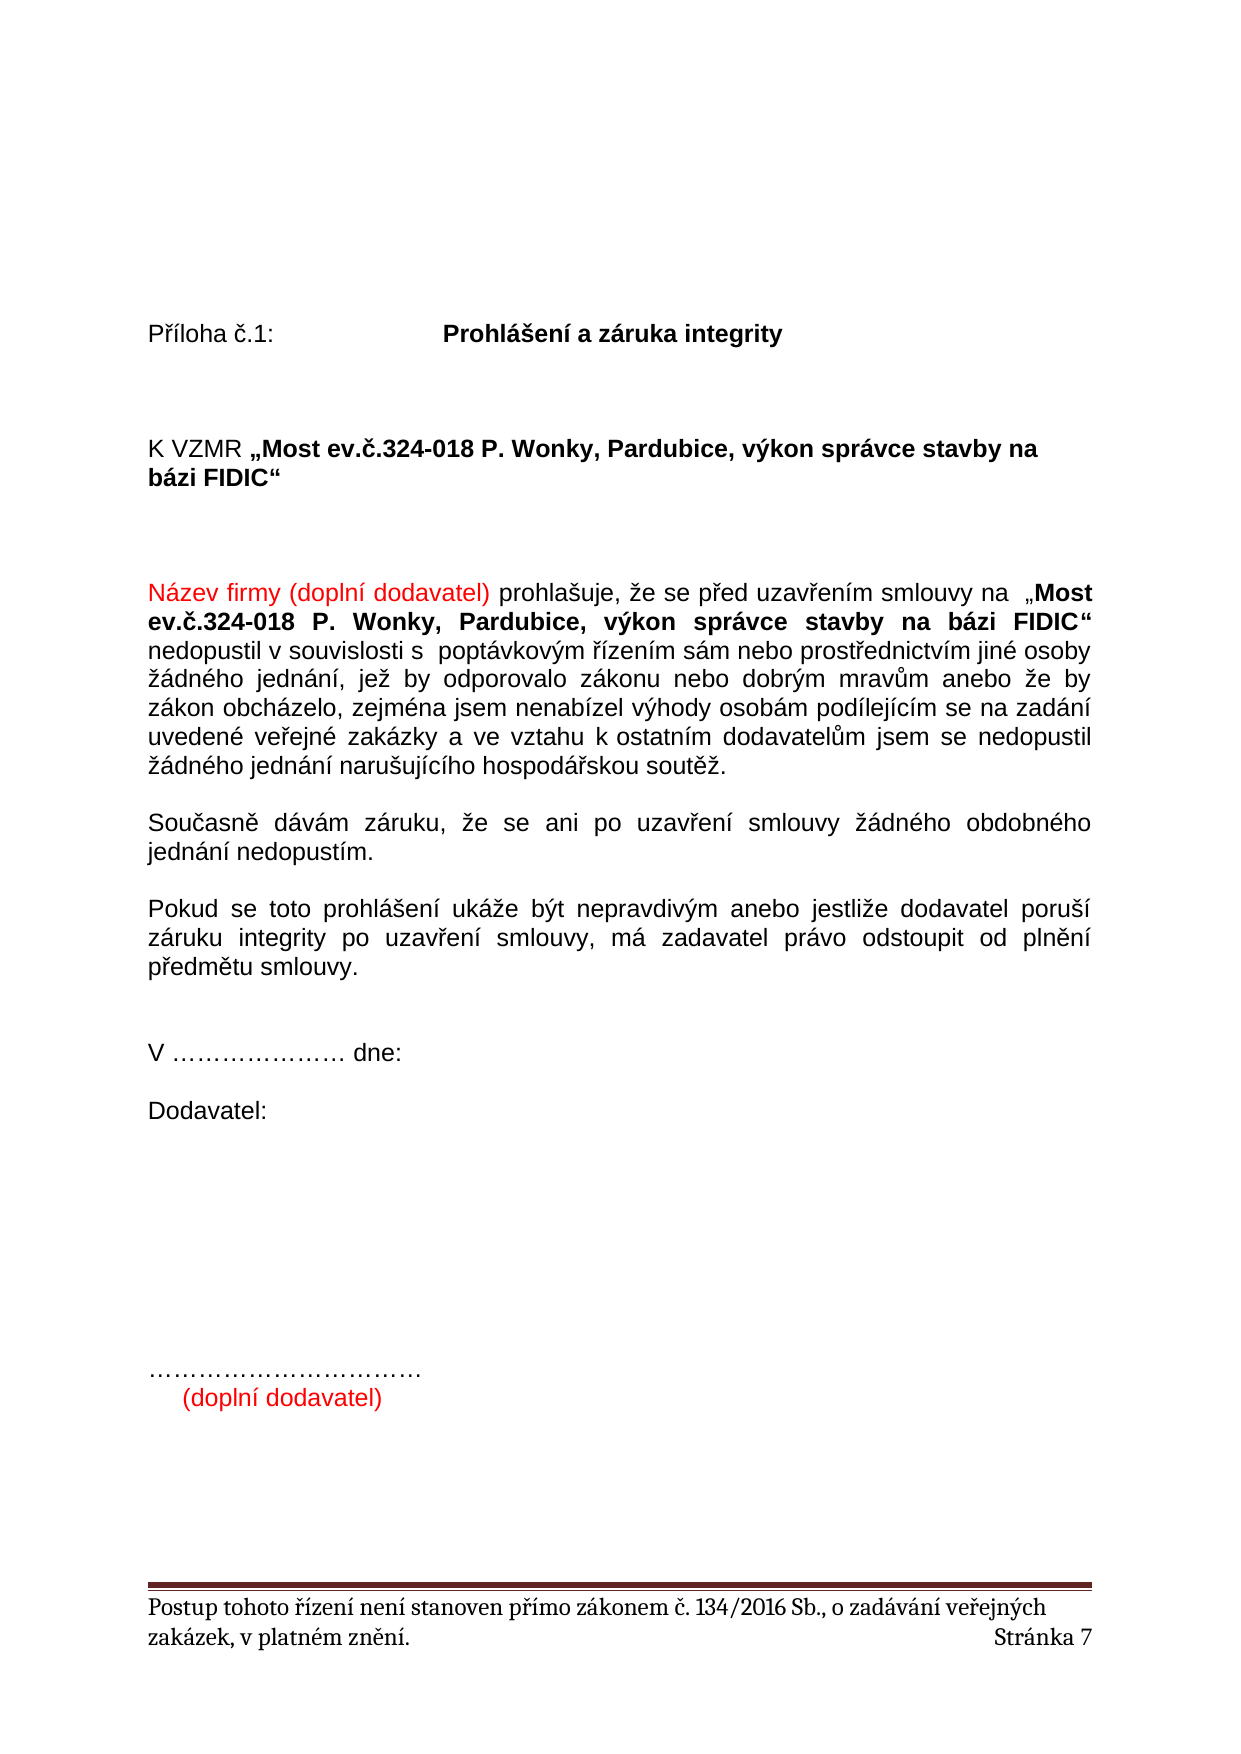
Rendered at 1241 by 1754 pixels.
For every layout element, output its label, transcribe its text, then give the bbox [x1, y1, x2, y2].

text K VZMR „Most ev.č.324-018 P. Wonky, Pardubice, výkon správce stavby na bázi FIDIC“ [148, 434, 1092, 492]
text Současně dávám záruku, že se ani po uzavření smlouvy žádného obdobného jednání nedopustím. [148, 808, 1092, 866]
text Dodavatel: [148, 1096, 1092, 1124]
text (doplní dodavatel) [148, 1383, 1092, 1412]
text V ………………… dne: [148, 1038, 1092, 1067]
text …………………………… [148, 1354, 1092, 1383]
text Příloha č.1: Prohlášení a záruka integrity [148, 319, 1092, 348]
text Název firmy (doplní dodavatel) prohlašuje, že se před uzavřením smlouvy na „Most ev.č.324-018 P. Wonky, Pardubice, výkon správce stavby na bázi FIDIC“ nedopustil v souvislosti s poptávkovým řízením sám nebo prostřednictvím jiné osoby žádného jednání, jež by odporovalo zákonu nebo dobrým mravům anebo že by zákon obcházelo, zejména jsem nenabízel výhody osobám podílejícím se na zadání uvedené veřejné zakázky a ve vztahu k ostatním dodavatelům jsem se nedopustil žádného jednání narušujícího hospodářskou soutěž. [148, 578, 1092, 779]
text Pokud se toto prohlášení ukáže být nepravdivým anebo jestliže dodavatel poruší záruku integrity po uzavření smlouvy, má zadavatel právo odstoupit od plnění předmětu smlouvy. [148, 894, 1092, 981]
